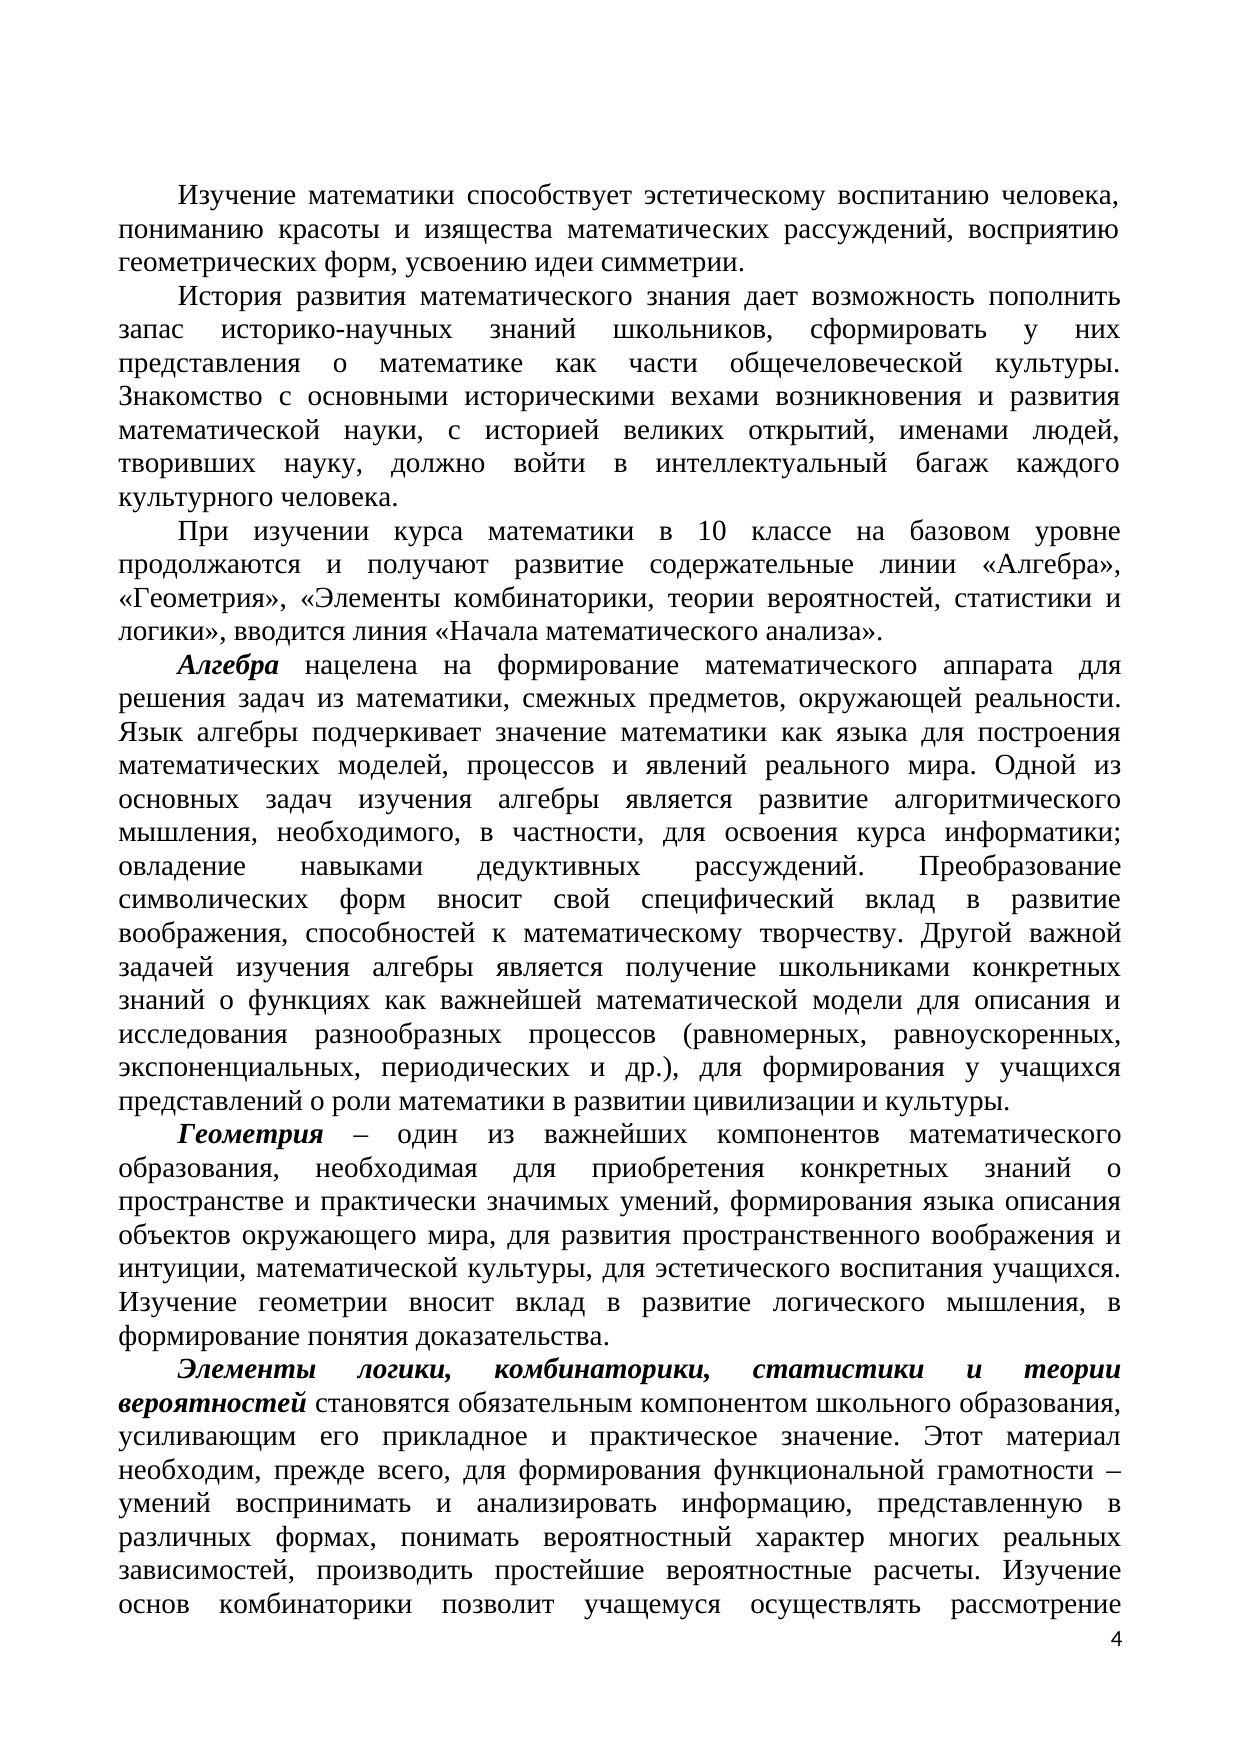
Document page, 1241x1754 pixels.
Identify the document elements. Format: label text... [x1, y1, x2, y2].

text Геометрия – один из важнейших компонентов математического образования, необходимая для приобретения конкретных знаний о пространстве и практически значимых умений, формирования языка описания объектов окружающего мира, для развития пространственного воображения и интуиции, математической культуры, для эстетического воспитания учащихся. Изучение геометрии вносит вклад в развитие логического мышления, в формирование понятия доказательства. [118, 1116, 1122, 1351]
text Алгебра нацелена на формирование математического аппарата для решения задач из математики, смежных предметов, окружающей реальности. Язык алгебры подчеркивает значение математики как языка для построения математических моделей, процессов и явлений реального мира. Одной из основных задач изучения алгебры является развитие алгоритмического мышления, необходимого, в частности, для освоения курса информатики; овладение навыками дедуктивных рассуждений. Преобразование символических форм вносит свой специфический вклад в развитие воображения, способностей к математическому творчеству. Другой важной задачей изучения алгебры является получение школьниками конкретных знаний о функциях как важнейшей математической модели для описания и исследования разнообразных процессов (равномерных, равноускоренных, экспоненциальных, периодических и др.), для формирования у учащихся представлений о роли математики в развитии цивилизации и культуры. [118, 647, 1122, 1116]
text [118, 1351, 1122, 1619]
text При изучении курса математики в 10 классе на базовом уровне продолжаются и получают развитие содержательные линии «Алгебра», «Геометрия», «Элементы комбинаторики, теории вероятностей, статистики и логики», вводится линия «Начала математического анализа». [118, 513, 1122, 647]
text Изучение математики способствует эстетическому воспитанию человека, пониманию красоты и изящества математических рассуждений, восприятию геометрических форм, усвоению идеи симметрии. [118, 177, 1119, 278]
text История развития математического знания дает возможность пополнить запас историко-научных знаний школьников, сформировать у них представления о математике как части общечеловеческой культуры. Знакомство с основными историческими вехами возникновения и развития математической науки, с историей великих открытий, именами людей, творивших науку, должно войти в интеллектуальный багаж каждого культурного человека. [118, 278, 1121, 513]
